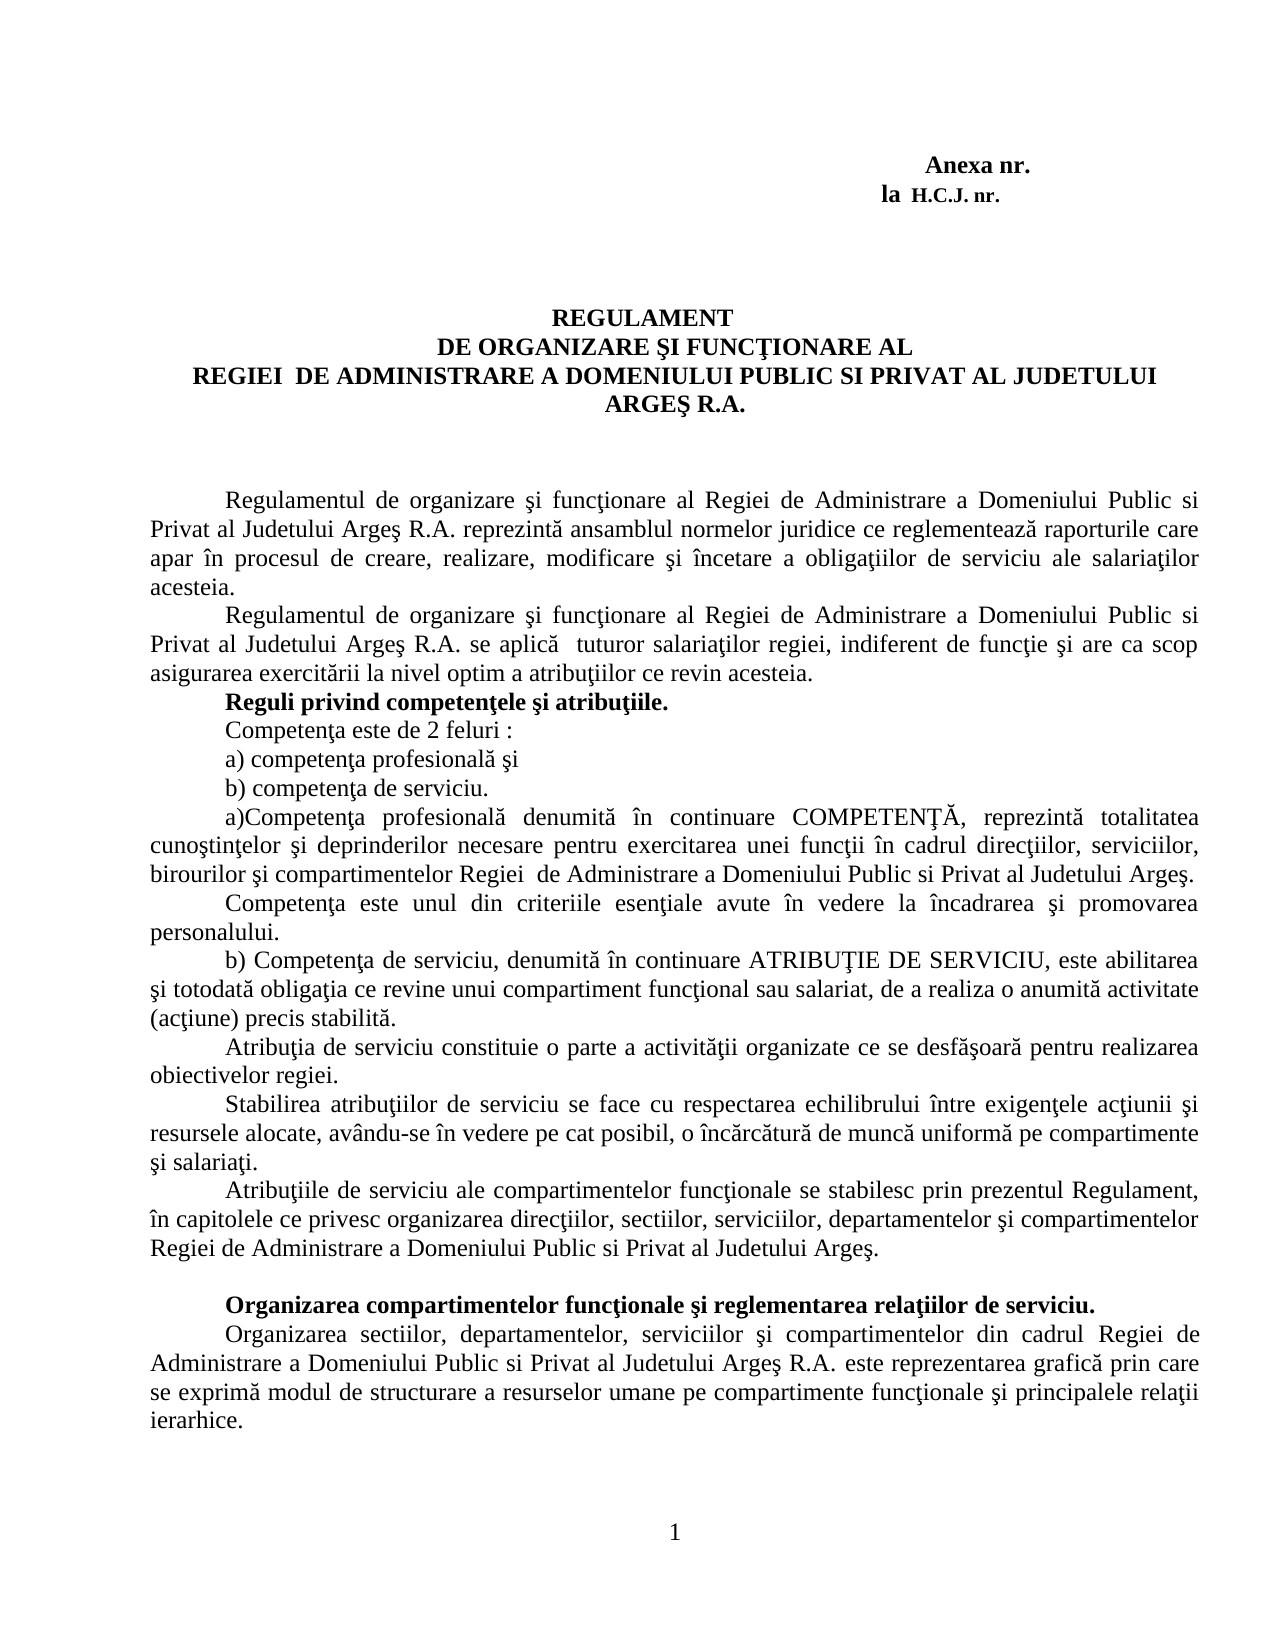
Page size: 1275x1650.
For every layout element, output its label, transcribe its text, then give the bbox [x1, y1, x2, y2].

text Reguli privind competenţele şi atribuţiile. [150, 687, 1200, 715]
text Competenţa este unul din criteriile esenţiale avute în vedere la încadrarea şi promovarea personalului. [150, 888, 1200, 945]
text Regulamentul de organizare şi funcţionare al Regiei de Administrare a Domeniului Public si Privat al Judetului Argeş R.A. reprezintă ansamblul normelor juridice ce reglementează raporturile care apar în procesul de creare, realizare, modificare şi încetare a obligaţiilor de serviciu ale salariaţilor acesteia. [150, 485, 1200, 600]
text Regulamentul de organizare şi funcţionare al Regiei de Administrare a Domeniului Public si Privat al Judetului Argeş R.A. se aplică tuturor salariaţilor regiei, indiferent de funcţie şi are ca scop asigurarea exercitării la nivel optim a atribuţiilor ce revin acesteia. [150, 600, 1200, 687]
text la H.C.J. nr. [150, 179, 1200, 207]
text Atribuţiile de serviciu ale compartimentelor funcţionale se stabilesc prin prezentul Regulament, în capitolele ce privesc organizarea direcţiilor, sectiilor, serviciilor, departamentelor şi compartimentelor Regiei de Administrare a Domeniului Public si Privat al Judetului Argeş. [150, 1175, 1200, 1262]
text Organizarea sectiilor, departamentelor, serviciilor şi compartimentelor din cadrul Regiei de Administrare a Domeniului Public si Privat al Judetului Argeş R.A. este reprezentarea grafică prin care se exprimă modul de structurare a resurselor umane pe compartimente funcţionale şi principalele relaţii ierarhice. [150, 1319, 1200, 1434]
text REGIEI DE ADMINISTRARE A DOMENIULUI PUBLIC SI PRIVAT AL JUDETULUI ARGEŞ R.A. [150, 361, 1200, 418]
text Stabilirea atribuţiilor de serviciu se face cu respectarea echilibrului între exigenţele acţiunii şi resursele alocate, avându-se în vedere pe cat posibil, o încărcătură de muncă uniformă pe compartimente şi salariaţi. [150, 1089, 1200, 1175]
text Atribuţia de serviciu constituie o parte a activităţii organizate ce se desfăşoară pentru realizarea obiectivelor regiei. [150, 1032, 1200, 1089]
text a)Competenţa profesională denumită în continuare COMPETENŢĂ, reprezintă totalitatea cunoştinţelor şi deprinderilor necesare pentru exercitarea unei funcţii în cadrul direcţiilor, serviciilor, birourilor şi compartimentelor Regiei de Administrare a Domeniului Public si Privat al Judetului Argeş. [150, 802, 1200, 888]
text Organizarea compartimentelor funcţionale şi reglementarea relaţiilor de serviciu. [150, 1290, 1200, 1319]
text Anexa nr. [150, 150, 1200, 179]
text a) competenţa profesională şi [150, 744, 1200, 773]
text Competenţa este de 2 feluri : [150, 715, 1200, 744]
text REGULAMENT [150, 303, 1200, 332]
text b) Competenţa de serviciu, denumită în continuare ATRIBUŢIE DE SERVICIU, este abilitarea şi totodată obligaţia ce revine unui compartiment funcţional sau salariat, de a realiza o anumită activitate (acţiune) precis stabilită. [150, 945, 1200, 1032]
text b) competenţa de serviciu. [150, 773, 1200, 802]
text DE ORGANIZARE ŞI FUNCŢIONARE AL [150, 332, 1200, 361]
